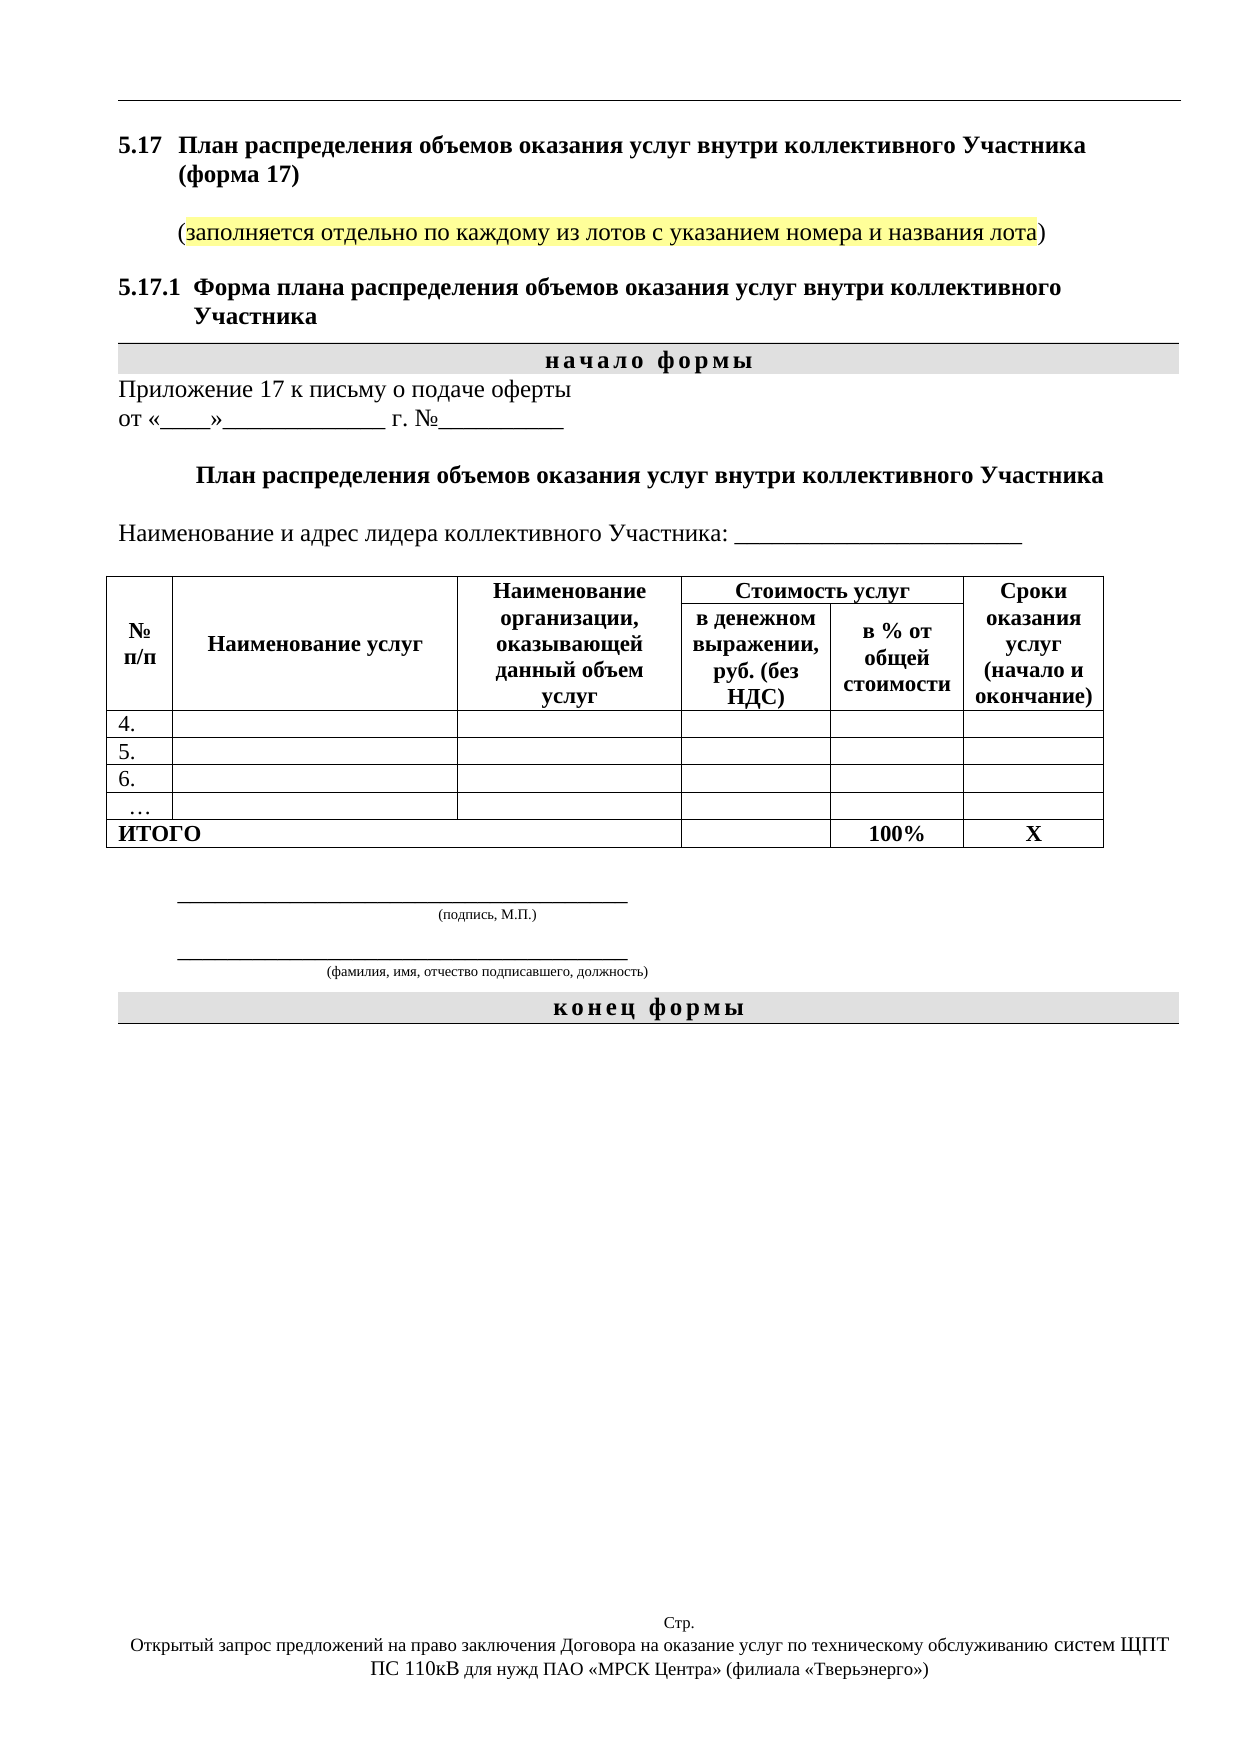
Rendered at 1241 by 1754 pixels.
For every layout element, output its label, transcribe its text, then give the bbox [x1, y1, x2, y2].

table_cell [682, 738, 830, 764]
text Приложение 17 к письму о подаче оферты от «____»_____________ г. №__________ [118, 374, 1181, 432]
table_cell 100% [831, 820, 963, 847]
table_header Стоимость услуг [682, 577, 963, 603]
text ____________________________________ [118, 934, 1181, 963]
table_cell Х [964, 820, 1103, 847]
subtitle Форма плана распределения объемов оказания услуг внутри коллективного Участника [118, 272, 1181, 330]
table_cell [107, 765, 172, 792]
table_header Наименование организации, оказывающей данный объем услуг [458, 577, 681, 709]
text План распределения объемов оказания услуг внутри коллективного Участника [118, 461, 1181, 489]
table_cell [831, 793, 963, 819]
table_header Наименование услуг [173, 577, 457, 709]
table_cell [682, 820, 830, 847]
table_cell [964, 793, 1103, 819]
table_cell [107, 711, 172, 737]
table_cell в % от общей стоимости [831, 604, 963, 709]
table_cell в денежном выражении, руб. (без НДС) [682, 604, 830, 709]
text Наименование и адрес лидера коллективного Участника: _______________________ [118, 518, 1181, 547]
text конец формы [118, 992, 1179, 1023]
table_cell [173, 793, 457, 819]
text начало формы [118, 344, 1179, 374]
table_cell [173, 738, 457, 764]
text ____________________________________ [118, 877, 1181, 906]
table_cell [682, 711, 830, 737]
table_cell [458, 765, 681, 792]
table_cell [458, 793, 681, 819]
table_cell [173, 765, 457, 792]
table_cell [682, 793, 830, 819]
table_cell [964, 711, 1103, 737]
text (подпись, М.П.) [118, 906, 797, 934]
table_cell … [107, 793, 172, 819]
table_cell [682, 765, 830, 792]
table_cell [173, 711, 457, 737]
table_cell [458, 711, 681, 737]
table_header Сроки оказания услуг (начало и окончание) [964, 577, 1103, 709]
table_cell [831, 765, 963, 792]
table_cell ИТОГО [107, 820, 681, 847]
table_cell [458, 738, 681, 764]
table_header № п/п [107, 577, 172, 709]
subtitle План распределения объемов оказания услуг внутри коллективного Участника (форма 17) [118, 130, 1181, 188]
table_cell [964, 738, 1103, 764]
text (фамилия, имя, отчество подписавшего, должность) [118, 963, 797, 992]
table_cell [831, 738, 963, 764]
table_cell [964, 765, 1103, 792]
table_cell [107, 738, 172, 764]
table_cell [831, 711, 963, 737]
